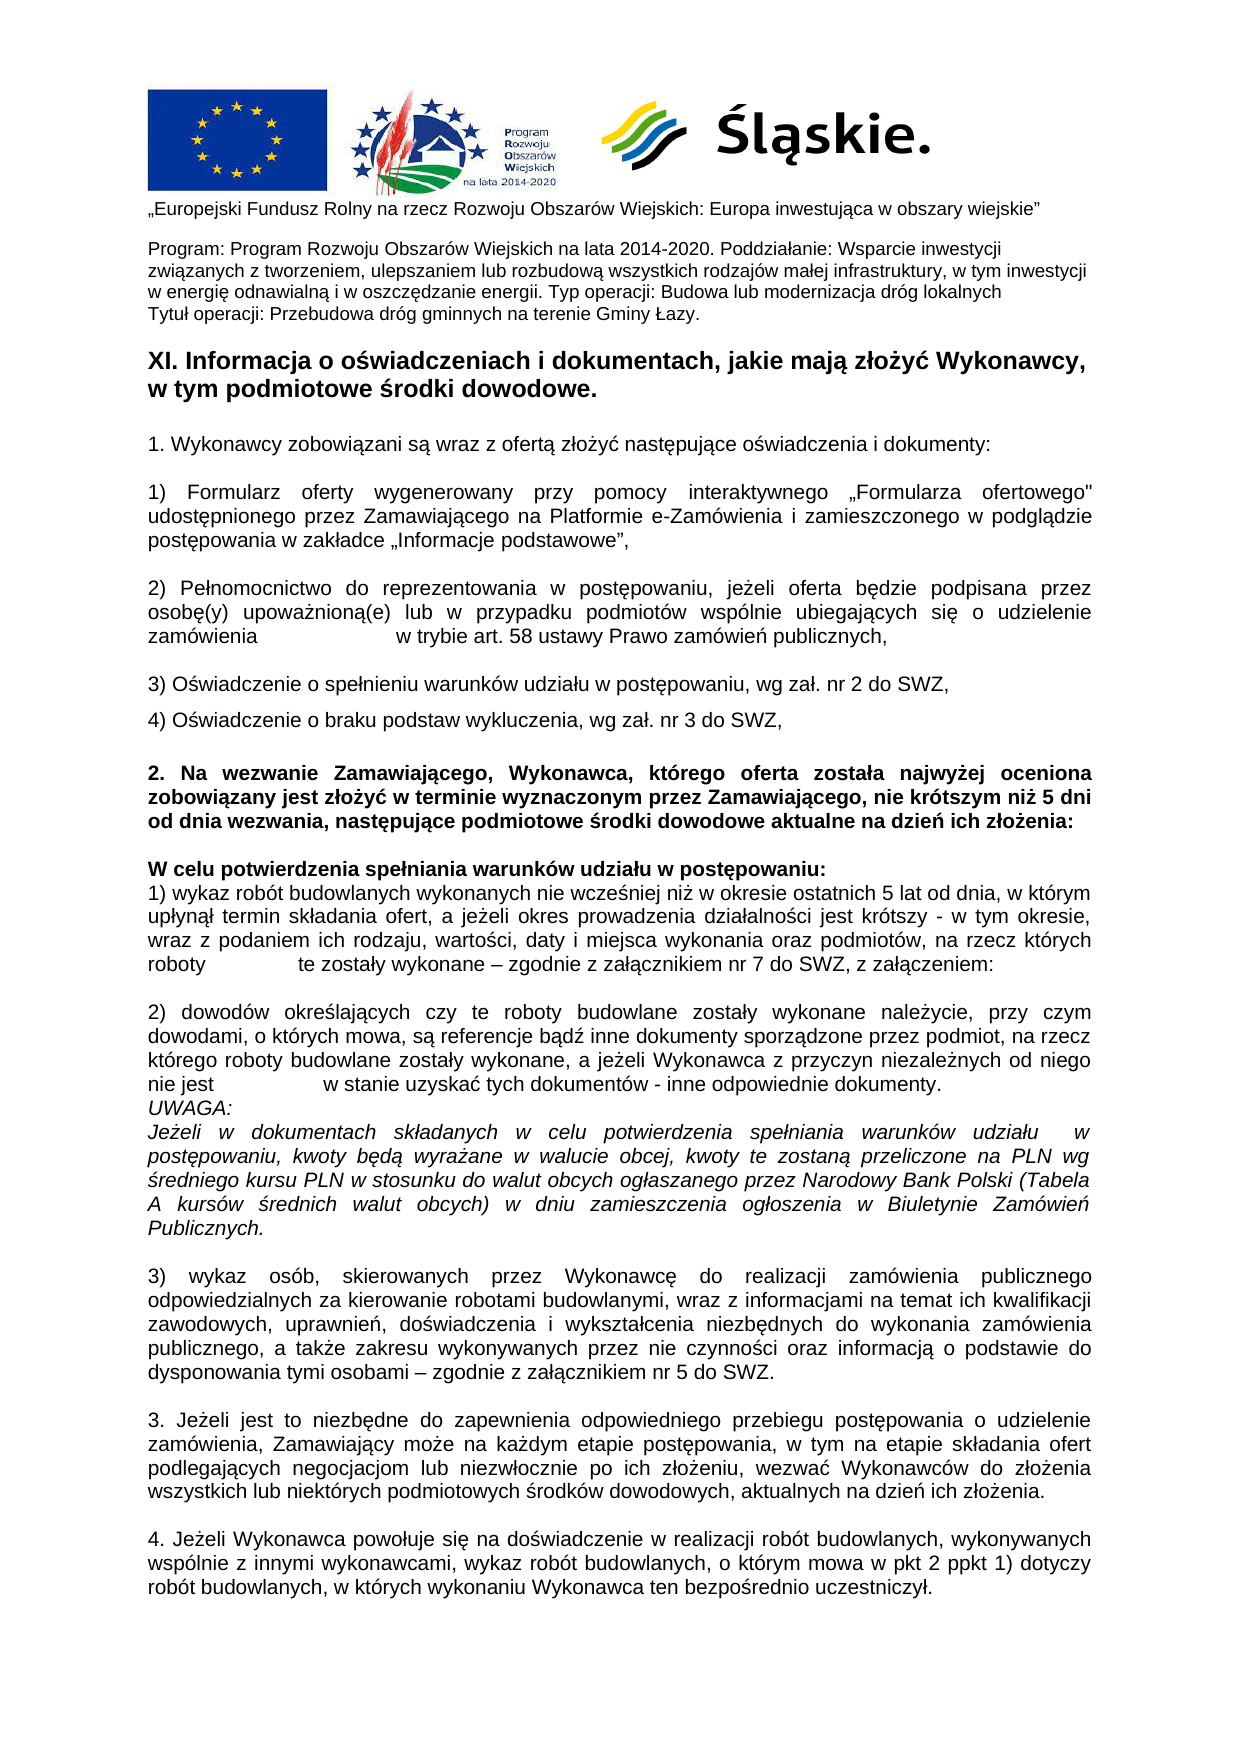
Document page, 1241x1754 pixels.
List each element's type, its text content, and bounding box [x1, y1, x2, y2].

picture [147, 84, 565, 198]
text 1) wykaz robót budowlanych wykonanych nie wcześniej niż w okresie ostatnich 5 lat od dnia, w którym upłynął termin składania ofert, a jeżeli okres prowadzenia działalności jest krótszy - w tym okresie, wraz z podaniem ich rodzaju, wartości, daty i miejsca wykonania oraz podmiotów, na rzecz których roboty te zostały wykonane – zgodnie z załącznikiem nr 7 do SWZ, z załączeniem: [148, 880, 1093, 976]
text 3) wykaz osób, skierowanych przez Wykonawcę do realizacji zamówienia publicznego odpowiedzialnych za kierowanie robotami budowlanymi, wraz z informacjami na temat ich kwalifikacji zawodowych, uprawnień, doświadczenia i wykształcenia niezbędnych do wykonania zamówienia publicznego, a także zakresu wykonywanych przez nie czynności oraz informacją o podstawie do dysponowania tymi osobami – zgodnie z załącznikiem nr 5 do SWZ. [148, 1264, 1093, 1383]
picture [569, 73, 961, 198]
text UWAGA: [148, 1096, 1093, 1120]
text 3. Jeżeli jest to niezbędne do zapewnienia odpowiedniego przebiegu postępowania o udzielenie zamówienia, Zamawiający może na każdym etapie postępowania, w tym na etapie składania ofert podlegających negocjacjom lub niezwłocznie po ich złożeniu, wezwać Wykonawców do złożenia wszystkich lub niektórych podmiotowych środków dowodowych, aktualnych na dzień ich złożenia. [148, 1407, 1093, 1503]
text 3) Oświadczenie o spełnieniu warunków udziału w postępowaniu, wg zał. nr 2 do SWZ, [148, 671, 1093, 695]
text 2. Na wezwanie Zamawiającego, Wykonawca, którego oferta została najwyżej oceniona zobowiązany jest złożyć w terminie wyznaczonym przez Zamawiającego, nie krótszym niż 5 dni od dnia wezwania, następujące podmiotowe środki dowodowe aktualne na dzień ich złożenia: [148, 761, 1093, 832]
text 4. Jeżeli Wykonawca powołuje się na doświadczenie w realizacji robót budowlanych, wykonywanych wspólnie z innymi wykonawcami, wykaz robót budowlanych, o którym mowa w pkt 2 ppkt 1) dotyczy robót budowlanych, w których wykonaniu Wykonawca ten bezpośrednio uczestniczył. [148, 1527, 1093, 1599]
text XI. Informacja o oświadczeniach i dokumentach, jakie mają złożyć Wykonawcy, w tym podmiotowe środki dowodowe. [148, 346, 1093, 403]
text 2) dowodów określających czy te roboty budowlane zostały wykonane należycie, przy czym dowodami, o których mowa, są referencje bądź inne dokumenty sporządzone przez podmiot, na rzecz którego roboty budowlane zostały wykonane, a jeżeli Wykonawca z przyczyn niezależnych od niego nie jest w stanie uzyskać tych dokumentów - inne odpowiednie dokumenty. [148, 1000, 1093, 1096]
text Jeżeli w dokumentach składanych w celu potwierdzenia spełniania warunków udziału w postępowaniu, kwoty będą wyrażane w walucie obcej, kwoty te zostaną przeliczone na PLN wg średniego kursu PLN w stosunku do walut obcych ogłaszanego przez Narodowy Bank Polski (Tabela A kursów średnich walut obcych) w dniu zamieszczenia ogłoszenia w Biuletynie Zamówień Publicznych. [148, 1120, 1093, 1240]
text W celu potwierdzenia spełniania warunków udziału w postępowaniu: [148, 856, 1093, 880]
text 1. Wykonawcy zobowiązani są wraz z ofertą złożyć następujące oświadczenia i dokumenty: [148, 432, 1093, 456]
text 4) Oświadczenie o braku podstaw wykluczenia, wg zał. nr 3 do SWZ, [148, 708, 1093, 732]
text 1) Formularz oferty wygenerowany przy pomocy interaktywnego „Formularza ofertowego" udostępnionego przez Zamawiającego na Platformie e-Zamówienia i zamieszczonego w podglądzie postępowania w zakładce „Informacje podstawowe”, [148, 480, 1093, 552]
text 2) Pełnomocnictwo do reprezentowania w postępowaniu, jeżeli oferta będzie podpisana przez osobę(y) upoważnioną(e) lub w przypadku podmiotów wspólnie ubiegających się o udzielenie zamówienia w trybie art. 58 ustawy Prawo zamówień publicznych, [148, 576, 1093, 647]
